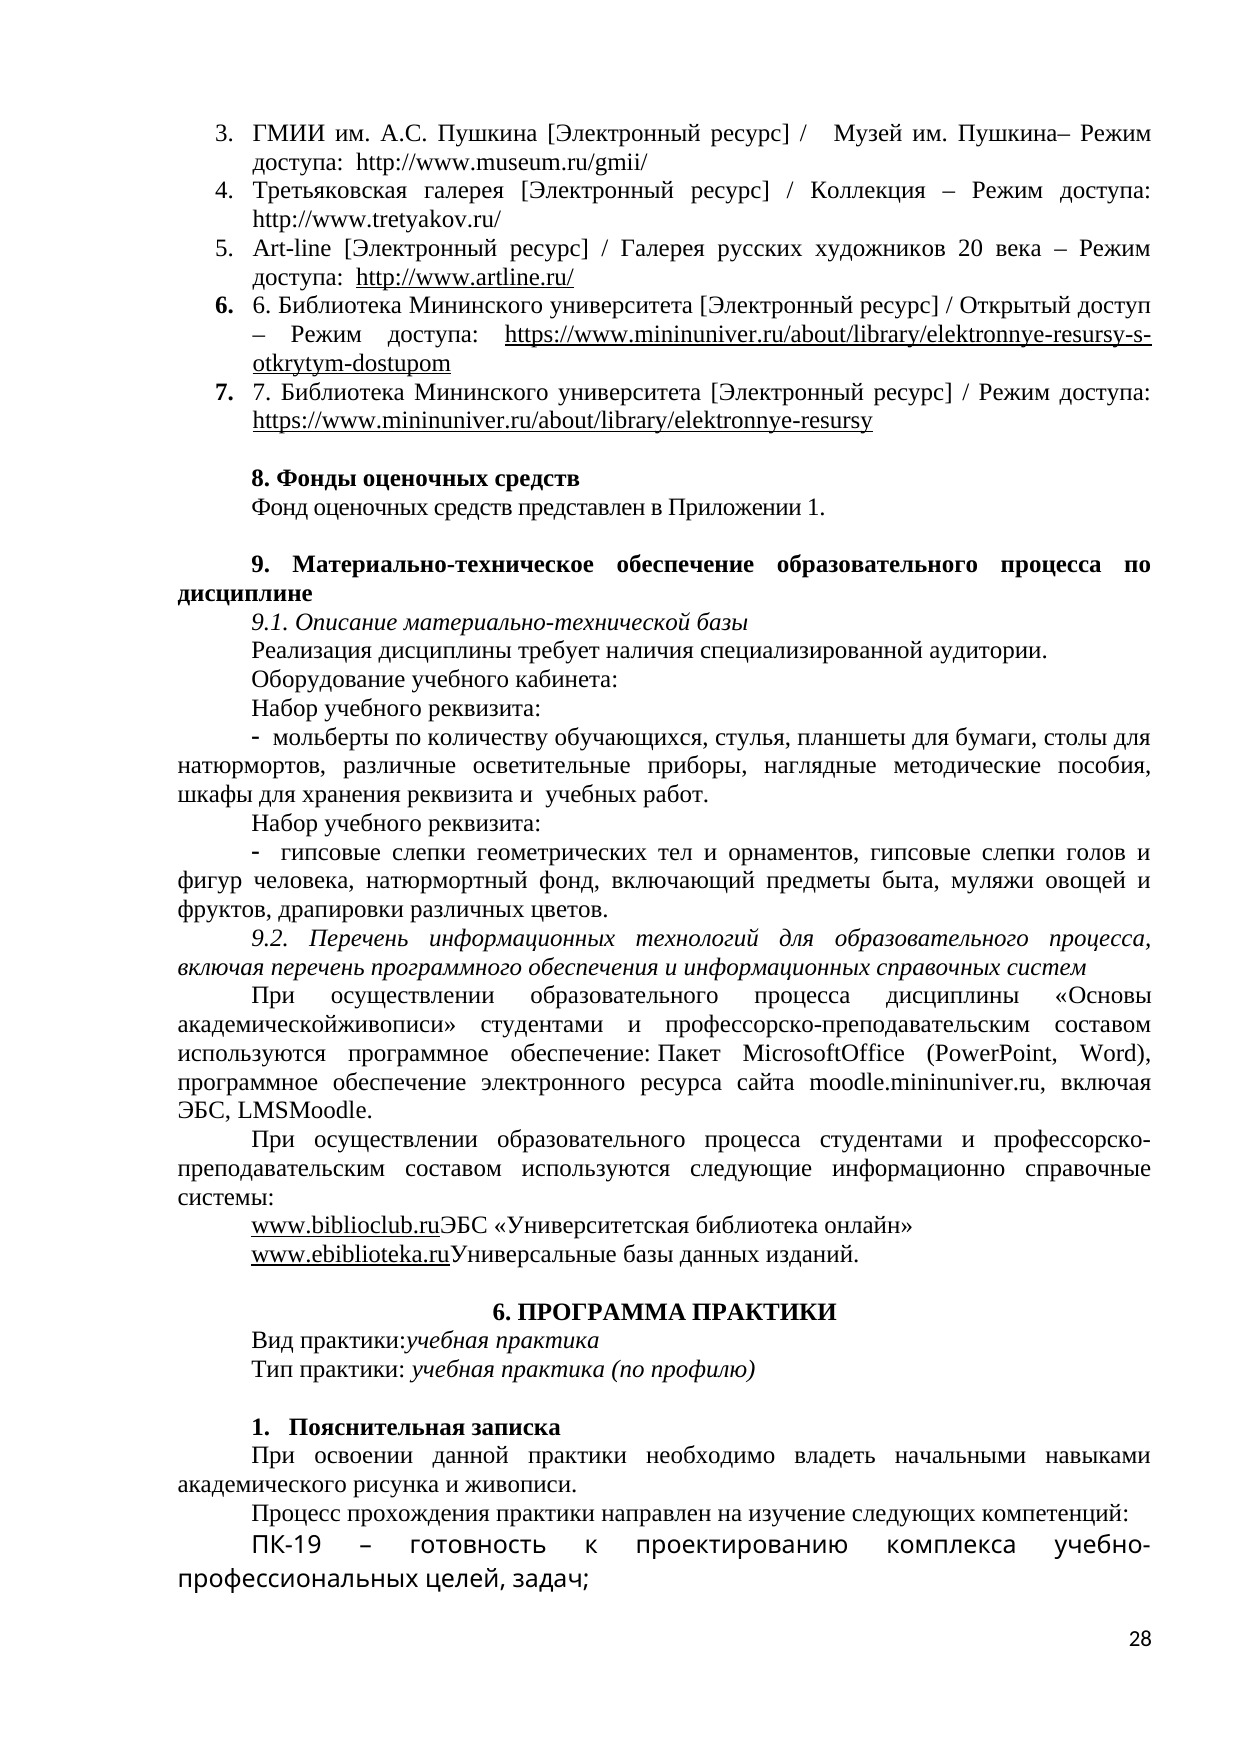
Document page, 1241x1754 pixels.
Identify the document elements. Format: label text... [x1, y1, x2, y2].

list ГМИИ им. А.С. Пушкина [Электронный ресурс] / Музей им. Пушкина– Режим доступа: http://www.museum.ru/gmii/ [215, 118, 1152, 176]
list мольберты по количеству обучающихся, стулья, планшеты для бумаги, столы для натюрмортов, различные осветительные приборы, наглядные методические пособия, шкафы для хранения реквизита и учебных работ. [177, 722, 1152, 808]
text www.ebiblioteka.ruУниверсальные базы данных изданий. [177, 1239, 1152, 1268]
text Набор учебного реквизита: [177, 693, 1152, 722]
text 9. Материально-техническое обеспечение образовательного процесса по дисциплине [177, 549, 1152, 607]
text Фонд оценочных средств представлен в Приложении 1. [177, 492, 1152, 521]
text При осуществлении образовательного процесса студентами и профессорско-преподавательским составом используются следующие информационно справочные системы: [177, 1124, 1152, 1211]
text 8. Фонды оценочных средств [177, 463, 1152, 492]
text При осуществлении образовательного процесса дисциплины «Основы академическойживописи» студентами и профессорско-преподавательским составом используются программное обеспечение: Пакет MicrosoftOffice (PowerPoint, Word), программное обеспечение электронного ресурса сайта moodle.mininuniver.ru, включая ЭБС, LMSMoodle. [177, 981, 1152, 1124]
text Реализация дисциплины требует наличия специализированной аудитории. [177, 636, 1152, 664]
text Оборудование учебного кабинета: [177, 664, 1152, 693]
text Процесс прохождения практики направлен на изучение следующих компетенций: [177, 1498, 1152, 1527]
text 6. ПРОГРАММА ПРАКТИКИ [177, 1297, 1152, 1326]
text ПК-19 – готовность к проектированию комплекса учебно-профессиональных целей, задач; [177, 1527, 1152, 1595]
list Аrt-line [Электронный ресурс] / Галерея русских художников 20 века – Режим доступа: http://www.artline.ru/ [215, 233, 1152, 291]
text При освоении данной практики необходимо владеть начальными навыками академического рисунка и живописи. [177, 1441, 1152, 1498]
list 6. Библиотека Мининского университета [Электронный ресурс] / Открытый доступ – Режим доступа: https://www.mininuniver.ru/about/library/elektronnye-resursy-s-otkrytym-dostupom [215, 291, 1152, 377]
text Вид практики:учебная практика [177, 1326, 1152, 1354]
text Тип практики: учебная практика (по профилю) [177, 1354, 1152, 1383]
list Пояснительная записка [251, 1412, 1152, 1441]
text 9.1. Описание материально-технической базы [177, 607, 1152, 636]
text Набор учебного реквизита: [177, 808, 1152, 837]
list гипсовые слепки геометрических тел и орнаментов, гипсовые слепки голов и фигур человека, натюрмортный фонд, включающий предметы быта, муляжи овощей и фруктов, драпировки различных цветов. [177, 837, 1152, 923]
list 7. Библиотека Мининского университета [Электронный ресурс] / Режим доступа: https://www.mininuniver.ru/about/library/elektronnye-resursy [215, 377, 1152, 434]
list Третьяковская галерея [Электронный ресурс] / Коллекция – Режим доступа: http://www.tretyakov.ru/ [215, 176, 1152, 233]
text 9.2. Перечень информационных технологий для образовательного процесса, включая перечень программного обеспечения и информационных справочных систем [177, 923, 1152, 981]
text www.biblioclub.ruЭБС «Университетская библиотека онлайн» [177, 1211, 1152, 1239]
